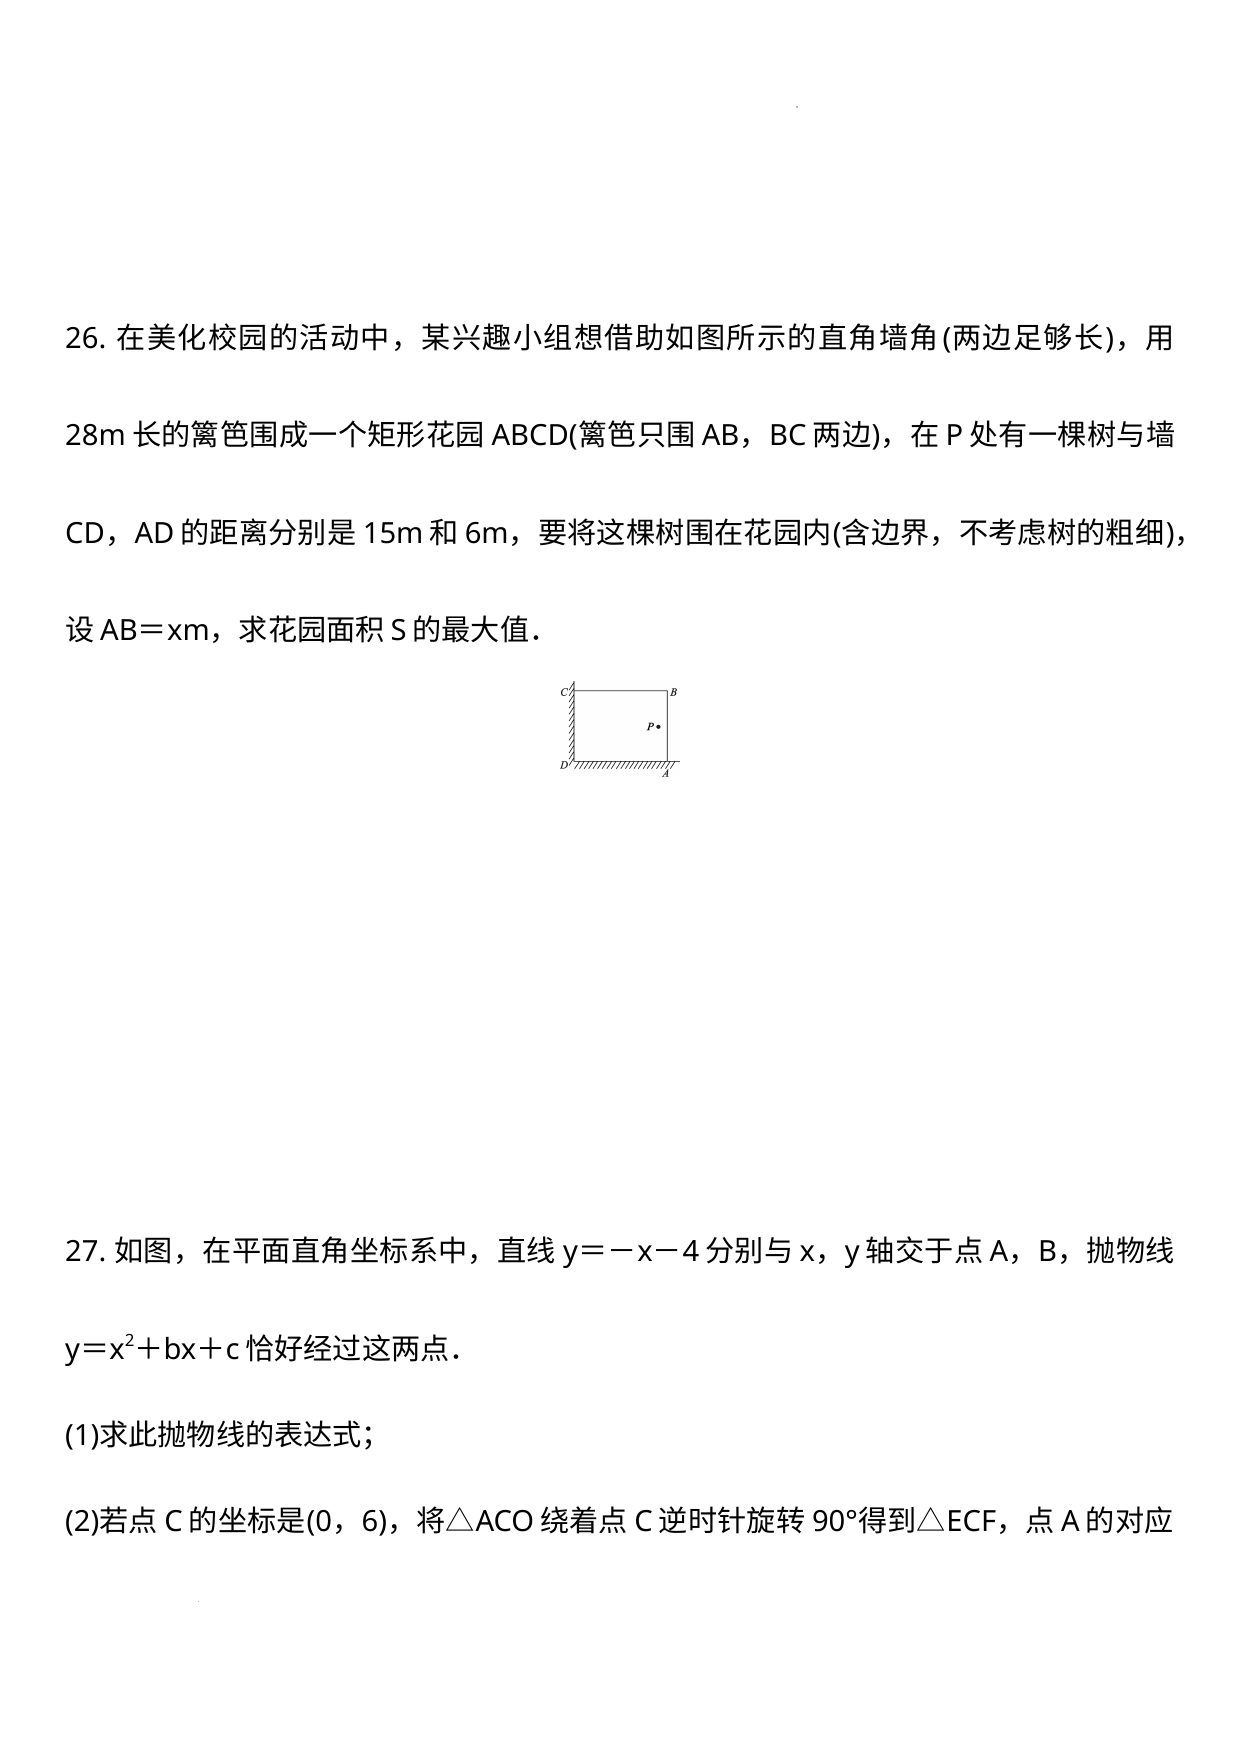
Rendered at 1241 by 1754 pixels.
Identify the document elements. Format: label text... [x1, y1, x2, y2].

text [65, 1486, 1175, 1551]
picture [560, 681, 680, 777]
text 27. 如图，在平面直角坐标系中，直线y＝－x－4分别与x，y轴交于点A，B，抛物线y＝x2＋bx＋c恰好经过这两点． [65, 1217, 1175, 1379]
text (1)求此抛物线的表达式； [65, 1400, 1175, 1465]
text 26. 在美化校园的活动中，某兴趣小组想借助如图所示的直角墙角(两边足够长)，用28m长的篱笆围成一个矩形花园ABCD(篱笆只围AB，BC两边)，在P处有一棵树与墙CD，AD的距离分别是15m和6m，要将这棵树围在花园内(含边界，不考虑树的粗细)，设AB＝xm，求花园面积S的最大值． [65, 303, 1175, 661]
